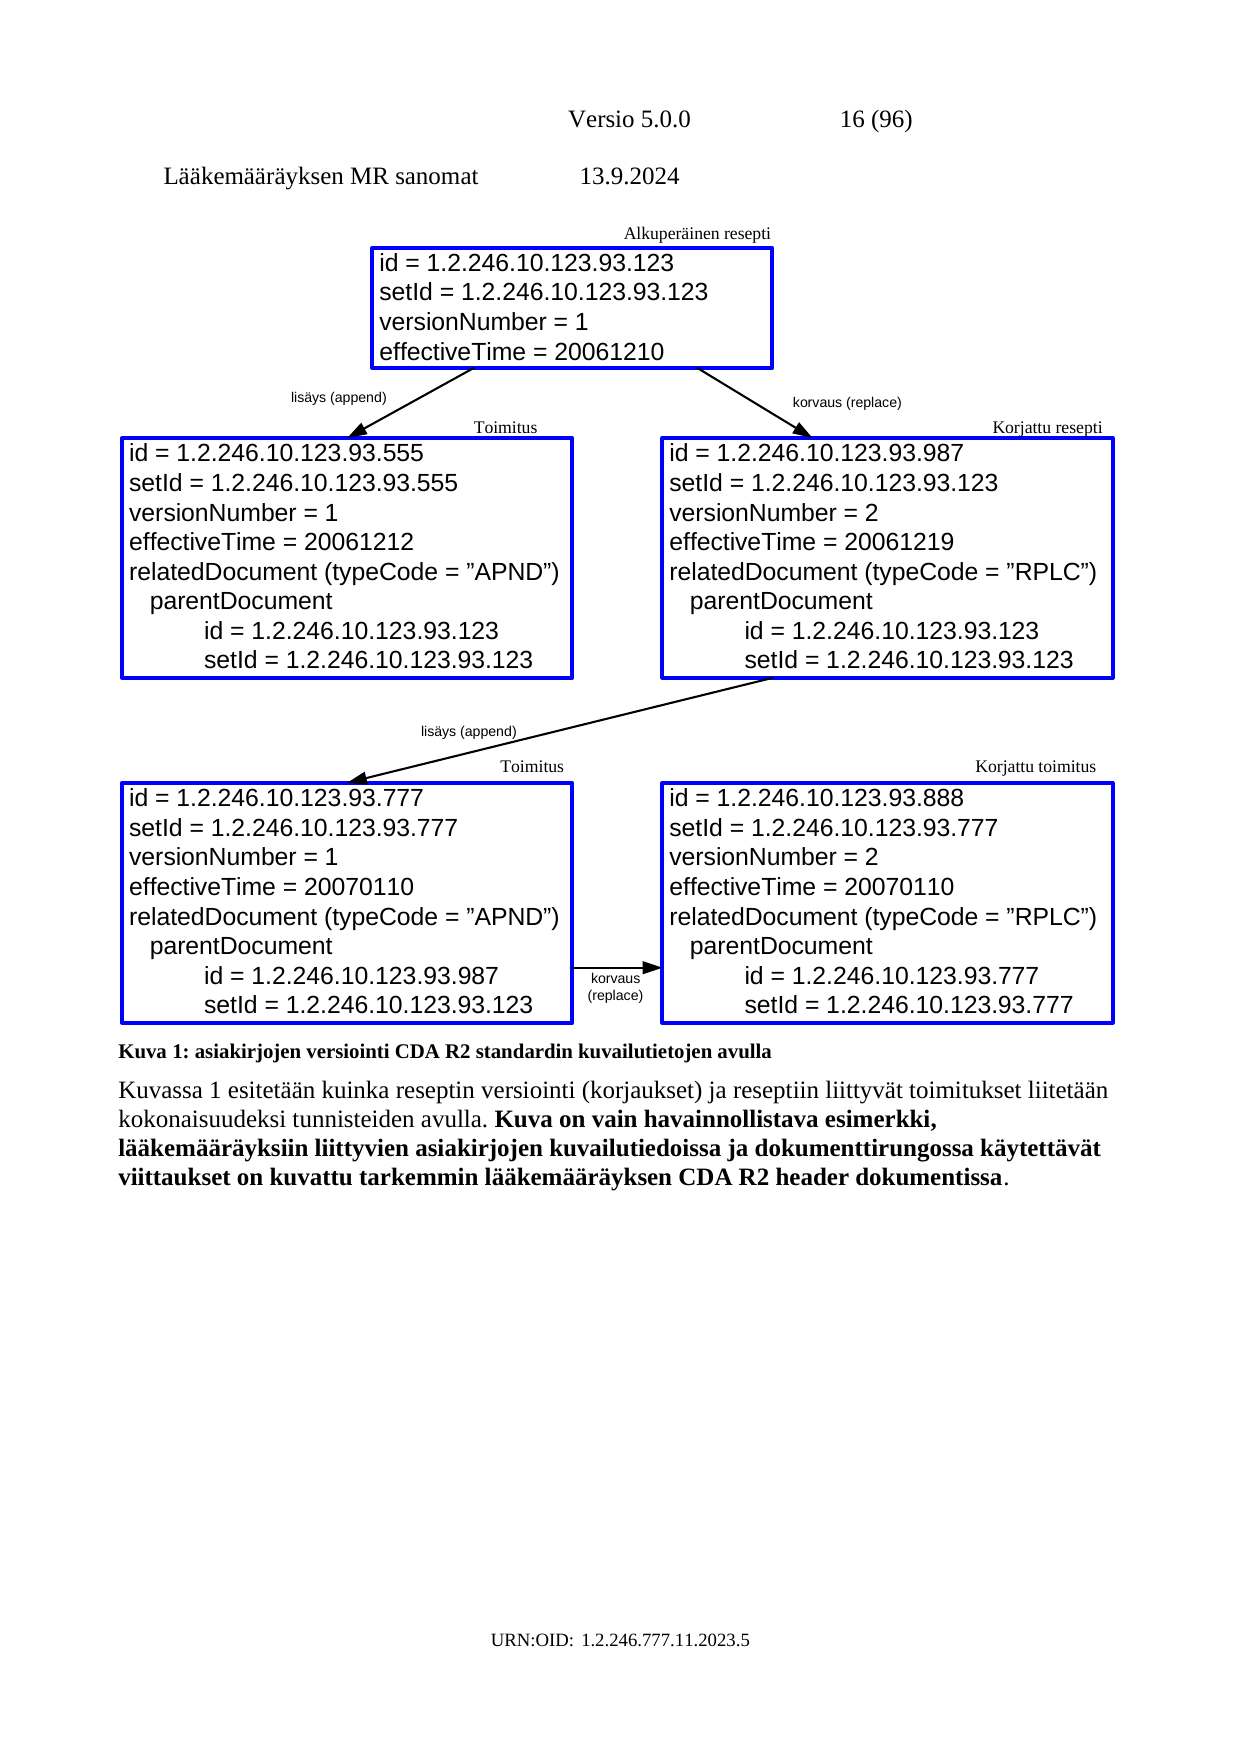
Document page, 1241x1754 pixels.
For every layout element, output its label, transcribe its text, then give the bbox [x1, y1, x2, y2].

text Kuvassa 1 esitetään kuinka reseptin versiointi (korjaukset) ja reseptiin liittyvät toimitukset liitetään kokonaisuudeksi tunnisteiden avulla. Kuva on vain havainnollistava esimerkki, lääkemääräyksiin liittyvien asiakirjojen kuvailutiedoissa ja dokumenttirungossa käytettävät viittaukset on kuvattu tarkemmin lääkemääräyksen CDA R2 header dokumentissa. [118, 1076, 1122, 1191]
